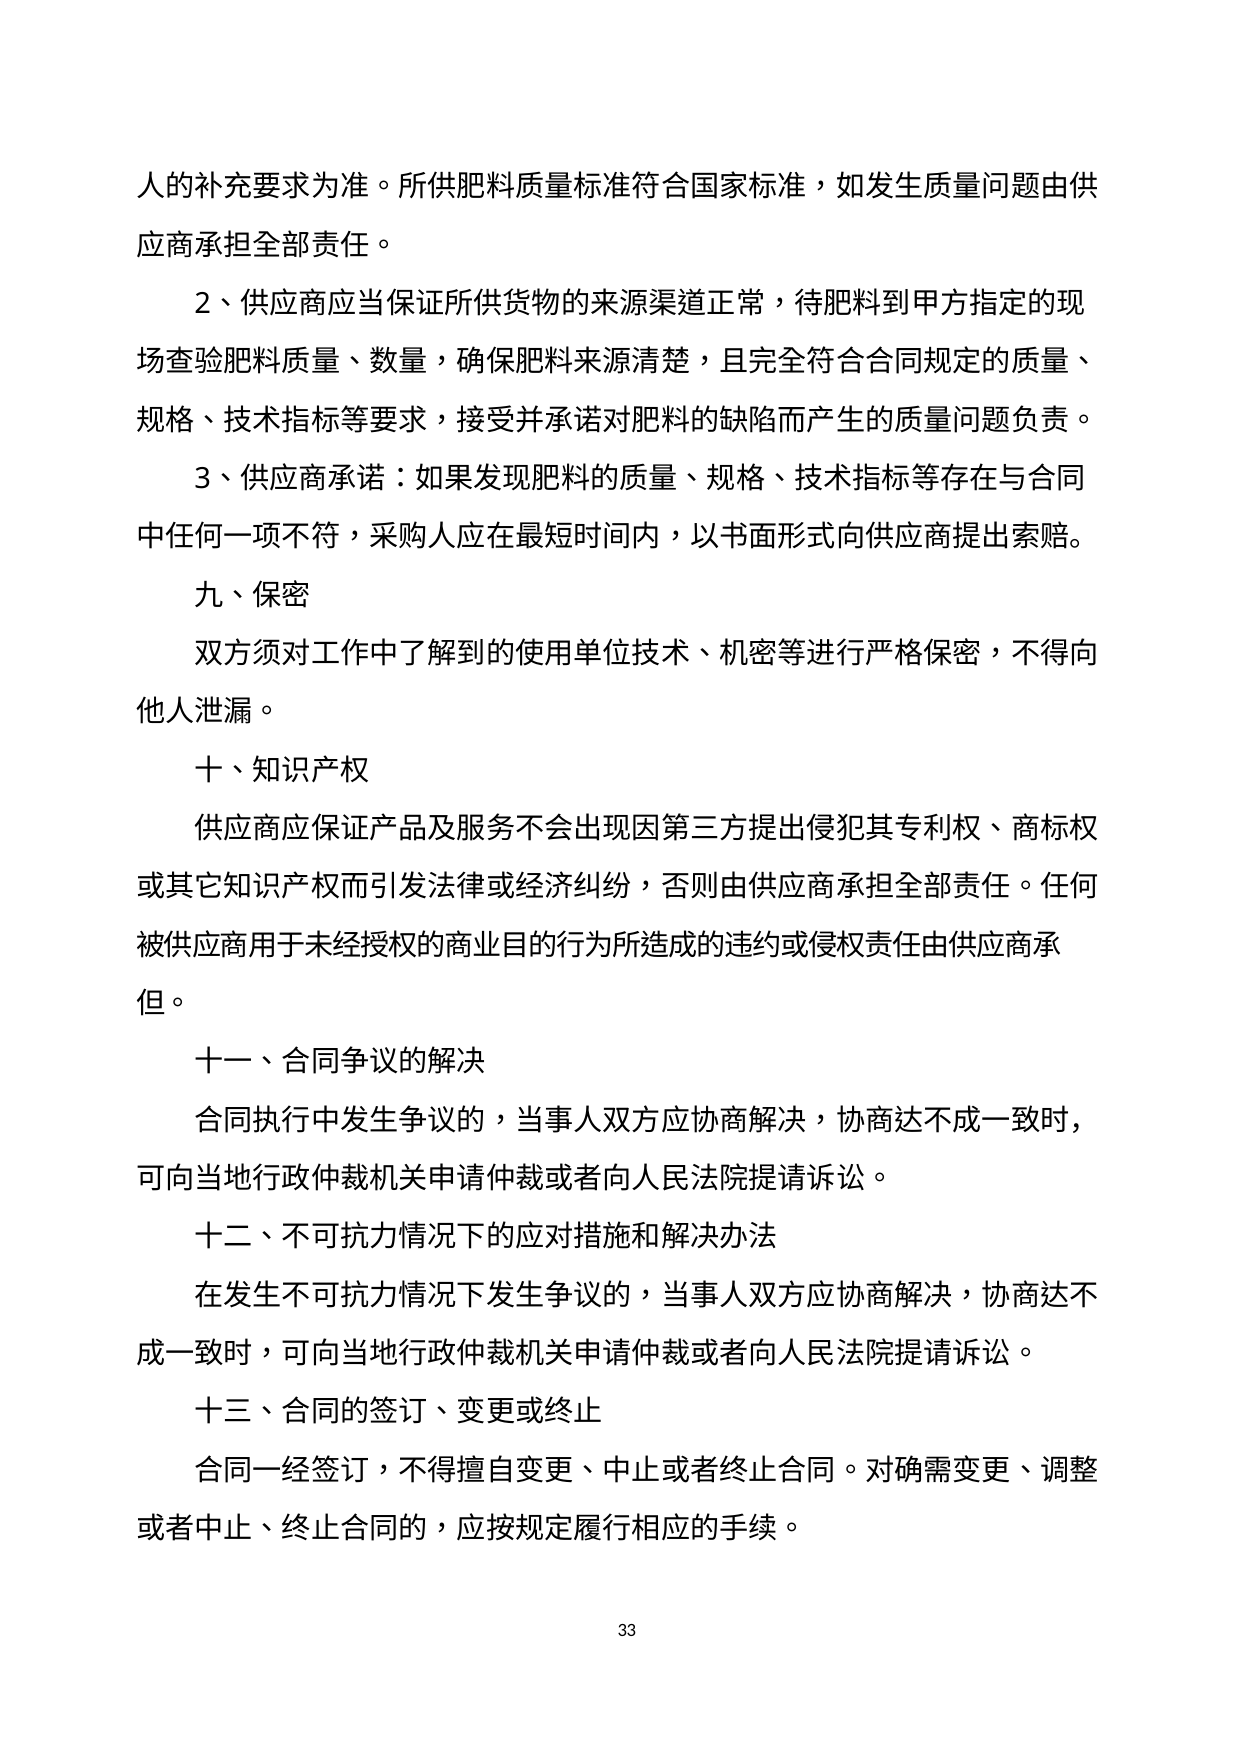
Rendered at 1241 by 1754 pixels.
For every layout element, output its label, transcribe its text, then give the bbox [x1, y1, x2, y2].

text 3、供应商承诺：如果发现肥料的质量、规格、技术指标等存在与合同中任何一项不符，采购人应在最短时间内，以书面形式向供应商提出索赔。 [136, 442, 1104, 558]
text 合同一经签订，不得擅自变更、中止或者终止合同。对确需变更、调整或者中止、终止合同的，应按规定履行相应的手续。 [136, 1433, 1104, 1550]
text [136, 150, 1104, 267]
text 十一、合同争议的解决 [136, 1025, 1104, 1083]
text 十三、合同的签订、变更或终止 [136, 1375, 1104, 1433]
text 十、知识产权 [136, 733, 1104, 792]
text 在发生不可抗力情况下发生争议的，当事人双方应协商解决，协商达不成一致时，可向当地行政仲裁机关申请仲裁或者向人民法院提请诉讼。 [136, 1258, 1104, 1375]
text 2、供应商应当保证所供货物的来源渠道正常，待肥料到甲方指定的现场查验肥料质量、数量，确保肥料来源清楚，且完全符合合同规定的质量、规格、技术指标等要求，接受并承诺对肥料的缺陷而产生的质量问题负责。 [136, 267, 1104, 442]
text 合同执行中发生争议的，当事人双方应协商解决，协商达不成一致时，可向当地行政仲裁机关申请仲裁或者向人民法院提请诉讼。 [136, 1083, 1104, 1200]
text 十二、不可抗力情况下的应对措施和解决办法 [136, 1200, 1104, 1258]
text 供应商应保证产品及服务不会出现因第三方提出侵犯其专利权、商标权或其它知识产权而引发法律或经济纠纷，否则由供应商承担全部责任。任何被供应商用于未经授权的商业目的行为所造成的违约或侵权责任由供应商承但。 [136, 792, 1104, 1025]
text 双方须对工作中了解到的使用单位技术、机密等进行严格保密，不得向他人泄漏。 [136, 617, 1104, 733]
text 九、保密 [136, 558, 1104, 617]
